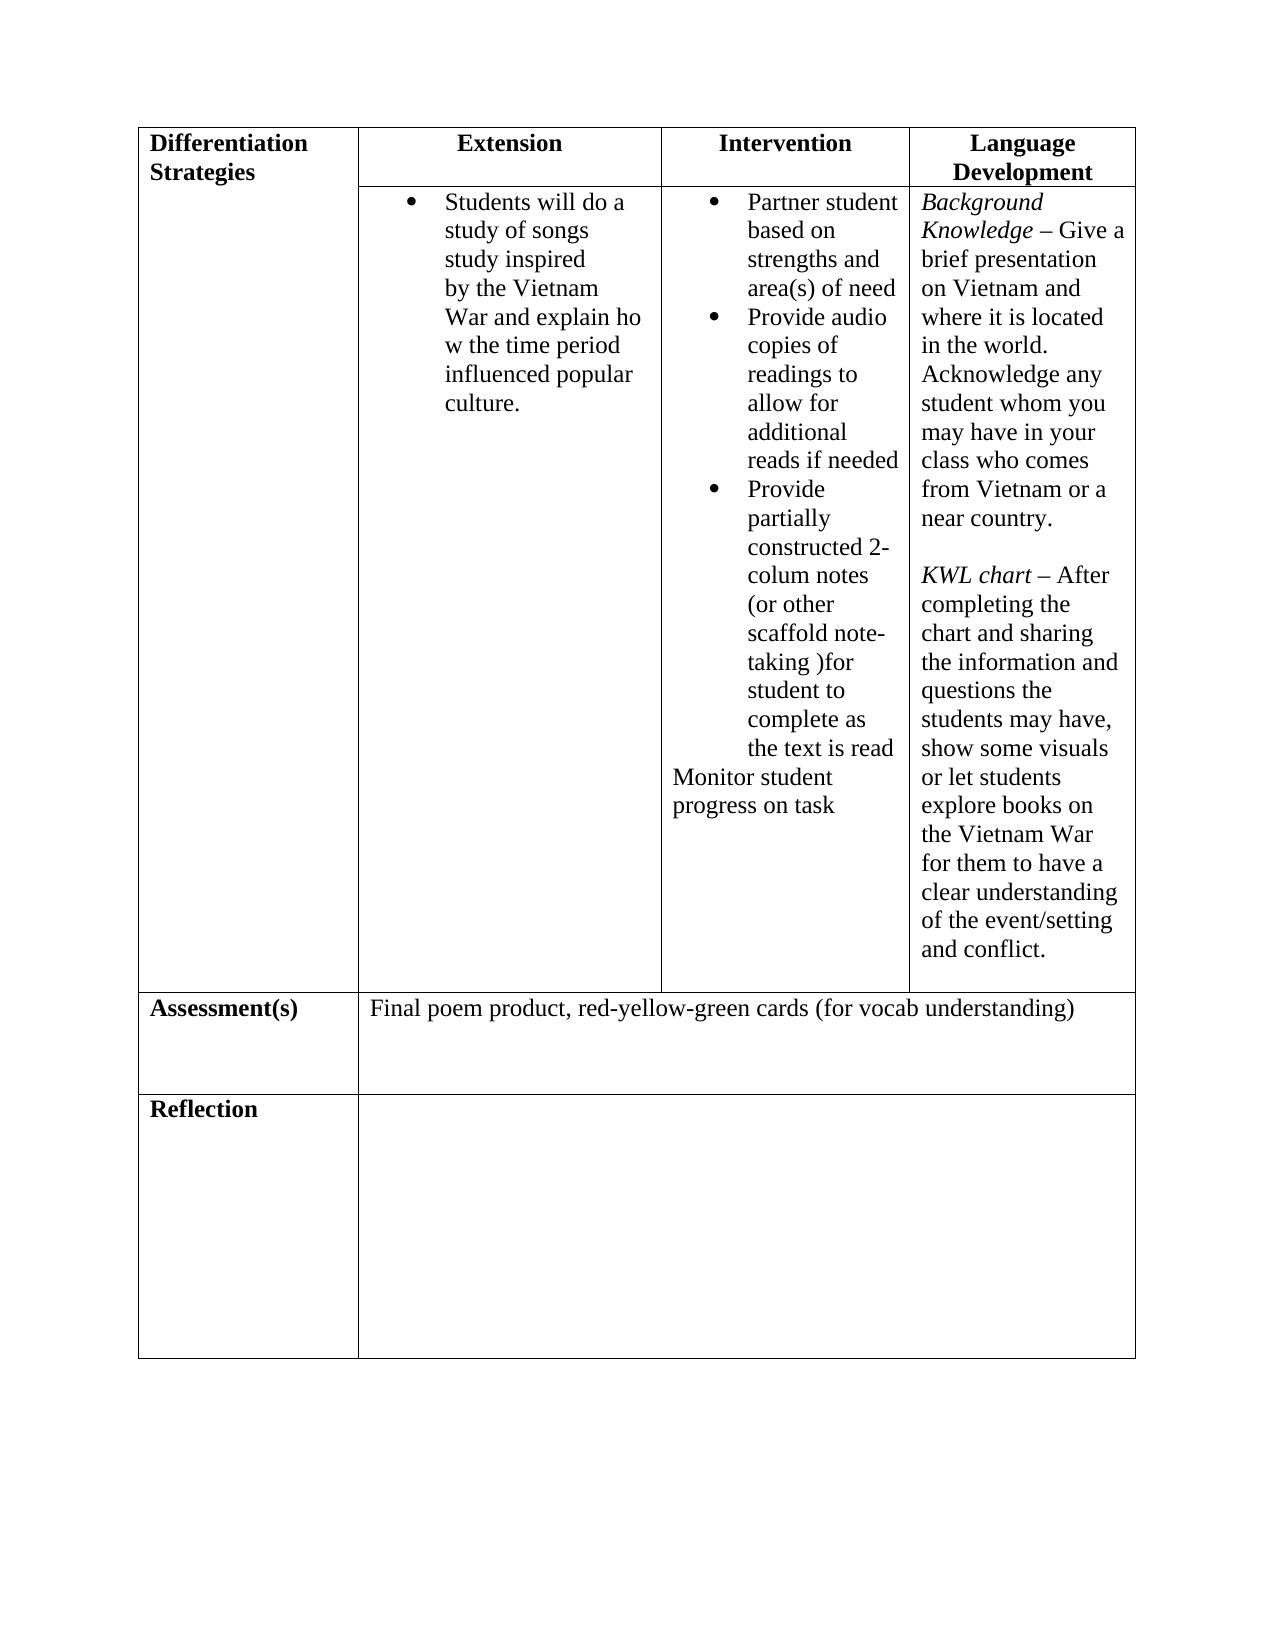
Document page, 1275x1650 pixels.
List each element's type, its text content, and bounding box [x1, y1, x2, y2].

table_cell Reflection [139, 1095, 358, 1358]
table_header Language Development [910, 128, 1135, 186]
table_cell Partner student based on strengths and area(s) of need Provide audio copies of readings to allow for additional reads if needed Provide partially constructed 2-colum notes (or other scaffold note-taking )for student to complete as the text is read Monitor student progress on task [662, 187, 909, 992]
table_header Extension [359, 128, 661, 186]
table_cell Students will do a study of songs study inspired by the Vietnam War and explain how the time period influenced popular culture. [359, 187, 661, 992]
table_header Intervention [662, 128, 909, 186]
table_cell Final poem product, red-yellow-green cards (for vocab understanding) [359, 993, 1135, 1093]
table_cell Background Knowledge – Give a brief presentation on Vietnam and where it is located in the world. Acknowledge any student whom you may have in your class who comes from Vietnam or a near country. KWL chart – After completing the chart and sharing the information and questions the students may have, show some visuals or let students explore books on the Vietnam War for them to have a clear understanding of the event/setting and conflict. [910, 187, 1135, 992]
table_cell Assessment(s) [139, 993, 358, 1093]
table_header Differentiation Strategies [139, 128, 358, 992]
table_cell [359, 1095, 1135, 1358]
